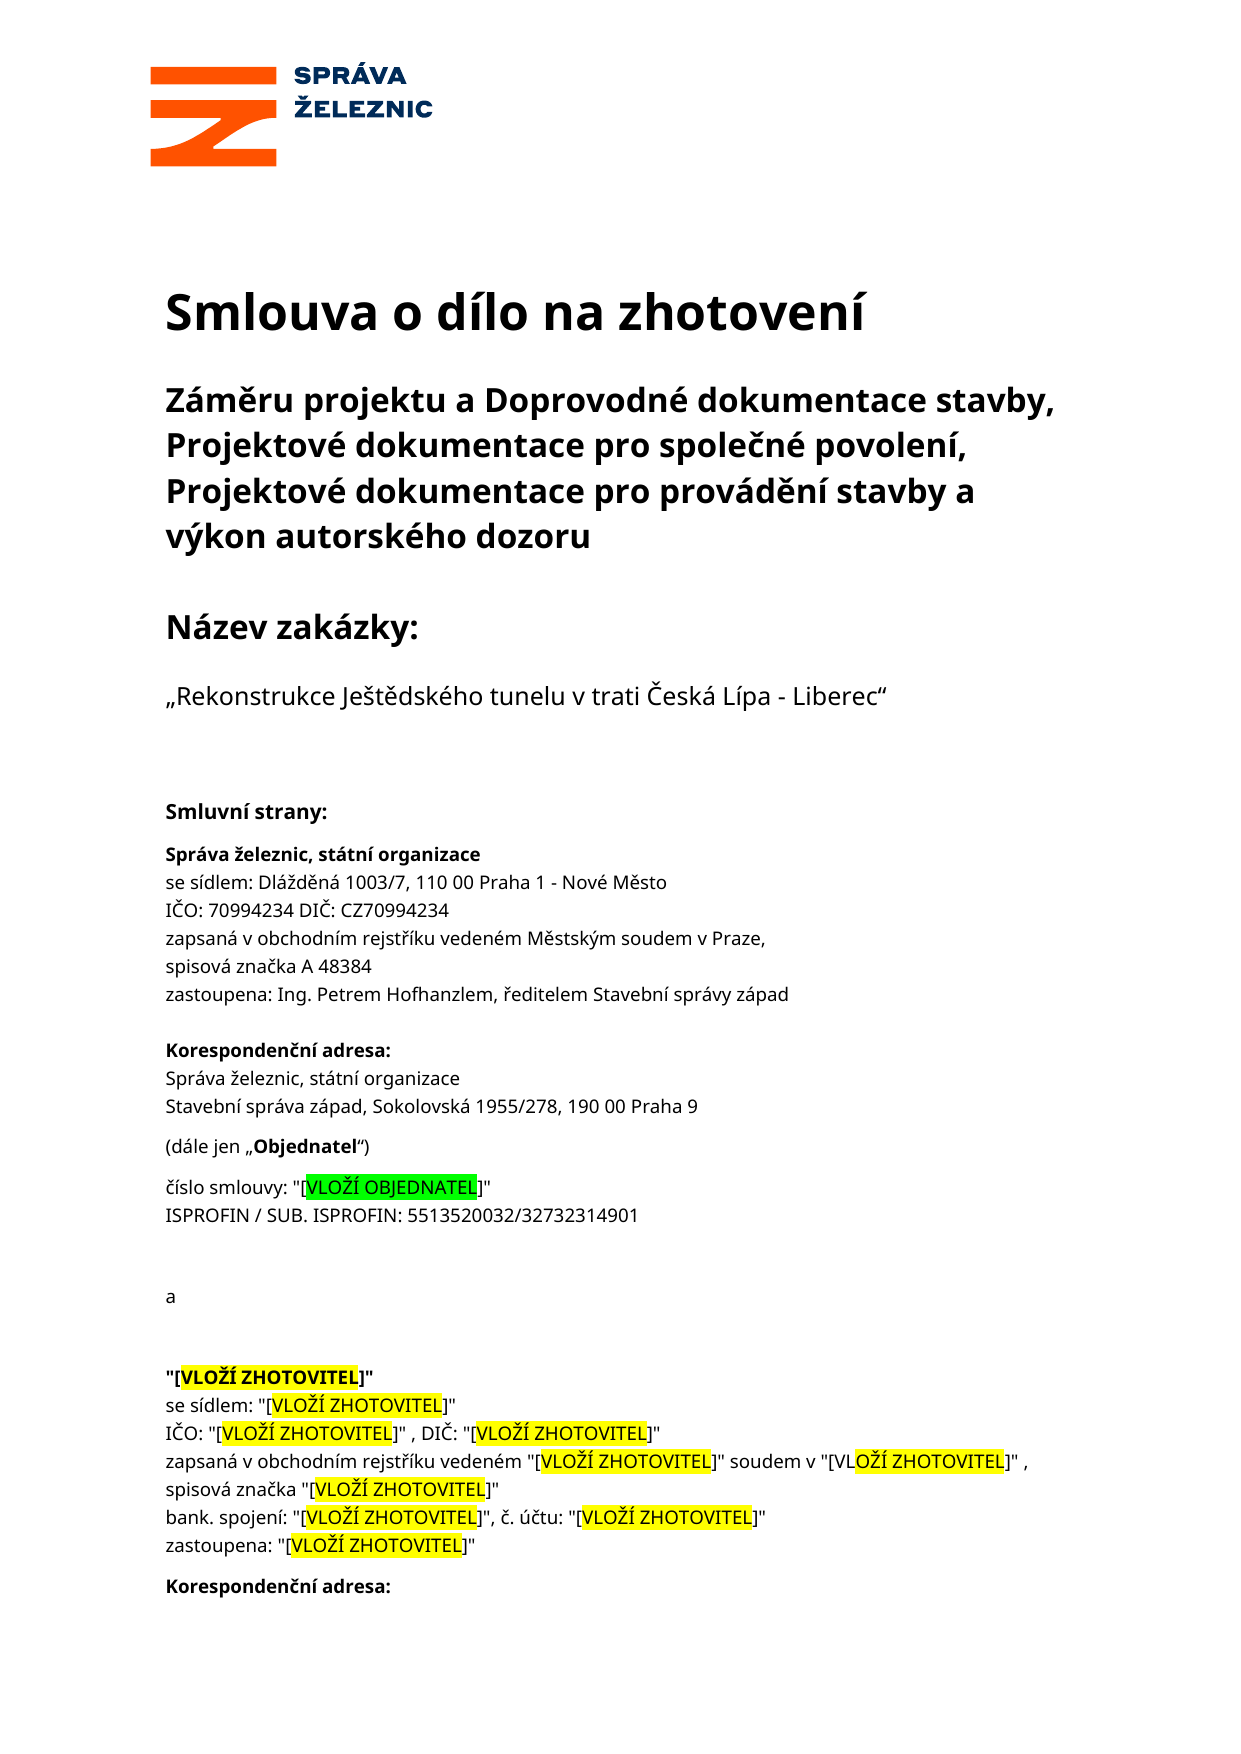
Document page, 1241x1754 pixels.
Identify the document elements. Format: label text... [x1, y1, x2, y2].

text Záměru projektu a Doprovodné dokumentace stavby, [165, 377, 1075, 422]
text Smluvní strany: [165, 797, 1075, 826]
text Korespondenční adresa: [165, 1573, 1075, 1599]
text Název zakázky: [165, 604, 1075, 649]
text spisová značka "[VLOŽÍ ZHOTOVITEL]" [485, 1477, 1075, 1502]
text a [165, 1283, 1075, 1309]
text se sídlem: "[VLOŽÍ ZHOTOVITEL]" [165, 1392, 1075, 1418]
text Správa železnic, státní organizace [165, 841, 1075, 867]
text Správa železnic, státní organizace [165, 1065, 1075, 1091]
text spisová značka "[VLOŽÍ ZHOTOVITEL]" [165, 1477, 315, 1502]
text zastoupena: "[VLOŽÍ ZHOTOVITEL]" [165, 1533, 291, 1558]
text Stavební správa západ, Sokolovská 1955/278, 190 00 Praha 9 [165, 1093, 1075, 1119]
text ISPROFIN / SUB. ISPROFIN: 5513520032/32732314901 [165, 1202, 1075, 1228]
text zastoupena: Ing. Petrem Hofhanzlem, ředitelem Stavební správy západ [165, 981, 1075, 1007]
text zastoupena: "[VLOŽÍ ZHOTOVITEL]" [462, 1533, 1075, 1558]
text (dále jen „Objednatel“) [165, 1134, 1075, 1159]
text Korespondenční adresa: [165, 1037, 1075, 1063]
text spisová značka A 48384 [165, 953, 1075, 979]
text se sídlem: Dlážděná 1003/7, 110 00 Praha 1 - Nové Město [165, 869, 1075, 895]
text bank. spojení: "[VLOŽÍ ZHOTOVITEL]", č. účtu: "[VLOŽÍ ZHOTOVITEL]" [165, 1504, 1075, 1530]
text IČO: 70994234 DIČ: CZ70994234 [165, 897, 1075, 923]
text zapsaná v obchodním rejstříku vedeném Městským soudem v Praze, [165, 925, 1075, 951]
text "[VLOŽÍ ZHOTOVITEL]" [165, 1364, 1075, 1390]
text Smlouva o dílo na zhotovení [165, 277, 1075, 345]
text číslo smlouvy: "[VLOŽÍ OBJEDNATEL]" [165, 1174, 306, 1200]
text IČO: "[VLOŽÍ ZHOTOVITEL]" , DIČ: "[VLOŽÍ ZHOTOVITEL]" [647, 1421, 1075, 1446]
text Projektové dokumentace pro společné povolení, Projektové dokumentace pro provádění stavby a výkon autorského dozoru [165, 422, 1075, 558]
text číslo smlouvy: "[VLOŽÍ OBJEDNATEL]" [477, 1174, 1075, 1200]
text zapsaná v obchodním rejstříku vedeném "[VLOŽÍ ZHOTOVITEL]" soudem v "[VLOŽÍ ZHOTOVITEL]" , [165, 1448, 1075, 1474]
